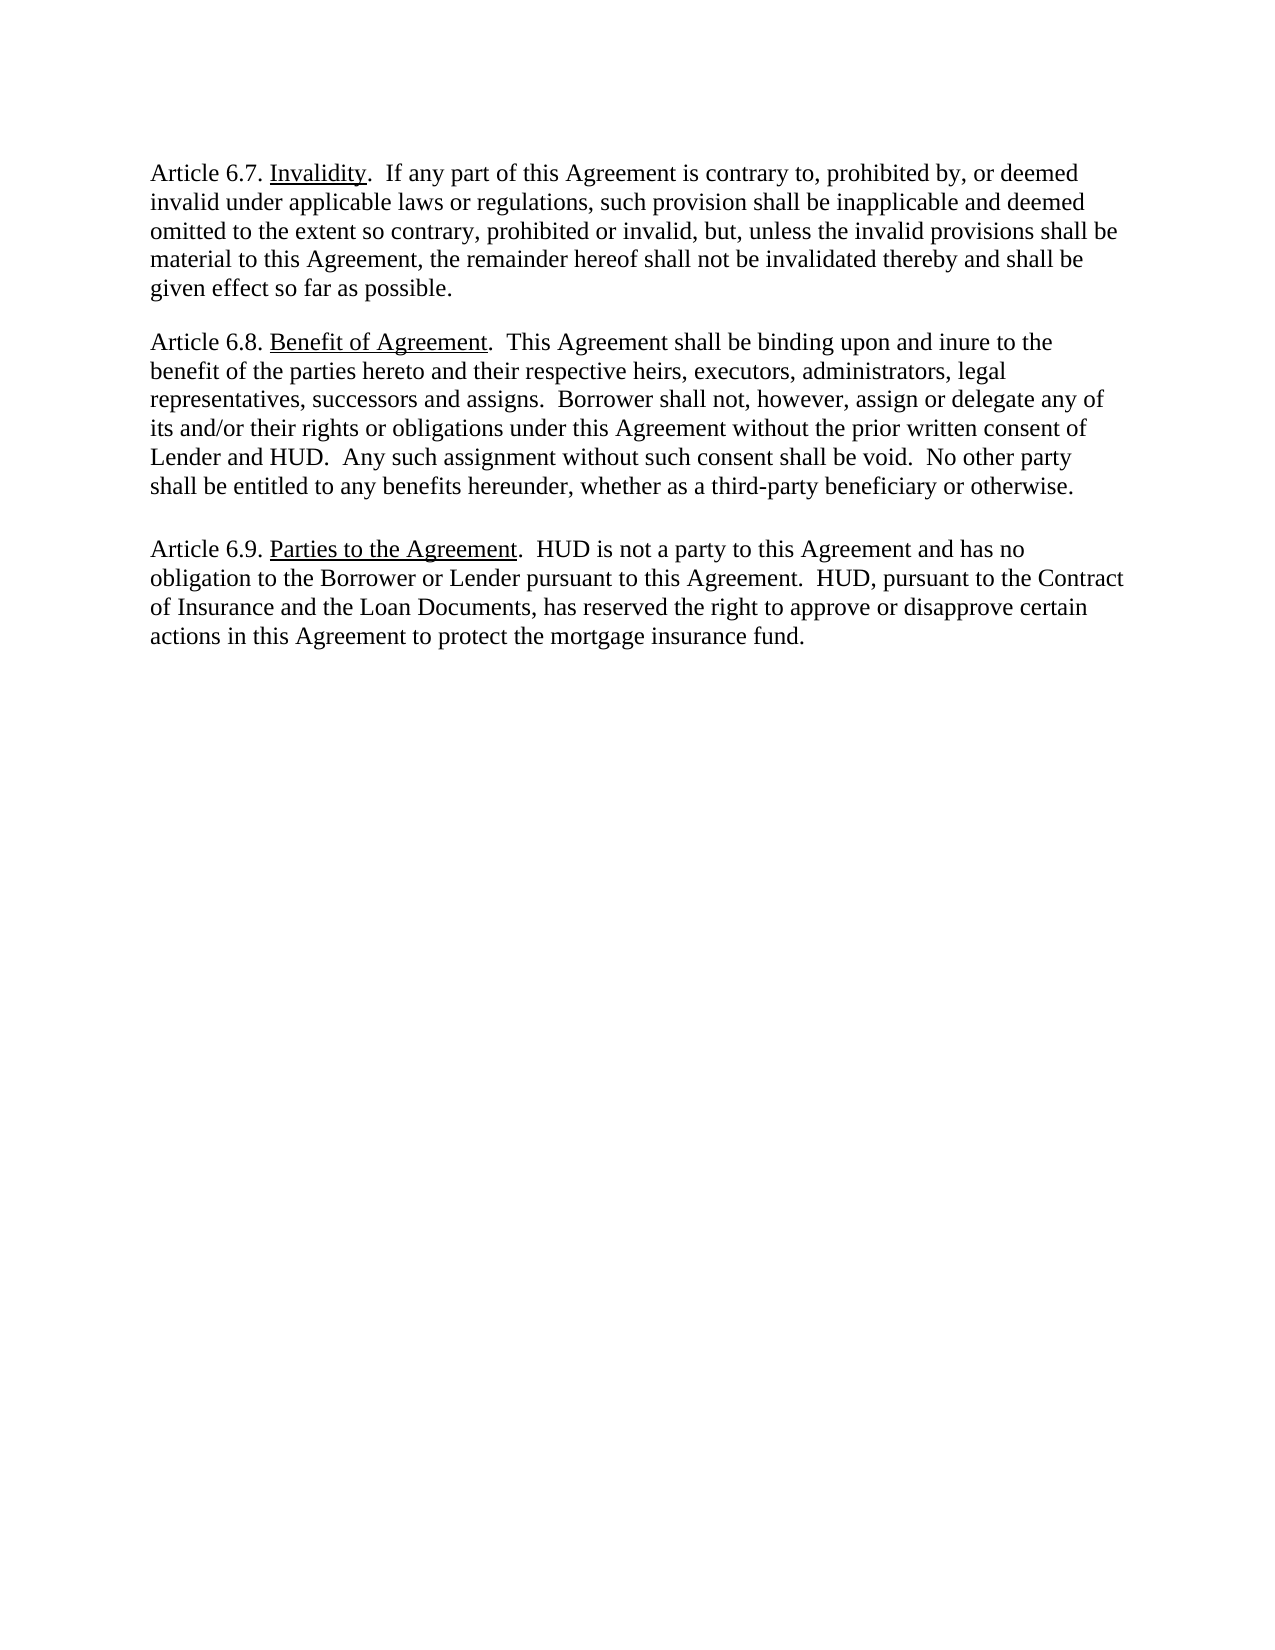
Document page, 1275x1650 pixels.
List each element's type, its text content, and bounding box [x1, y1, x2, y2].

subtitle Article 6.8. Benefit of Agreement. This Agreement shall be binding upon and inure to the benefit of the parties hereto and their respective heirs, executors, administrators, legal representatives, successors and assigns. Borrower shall not, however, assign or delegate any of its and/or their rights or obligations under this Agreement without the prior written consent of Lender and HUD. Any such assignment without such consent shall be void. No other party shall be entitled to any benefits hereunder, whether as a third-party beneficiary or otherwise. [150, 327, 1125, 499]
text Article 6.9. Parties to the Agreement. HUD is not a party to this Agreement and has no obligation to the Borrower or Lender pursuant to this Agreement. HUD, pursuant to the Contract of Insurance and the Loan Documents, has reserved the right to approve or disapprove certain actions in this Agreement to protect the mortgage insurance fund. [150, 534, 1125, 649]
subtitle Article 6.7. Invalidity. If any part of this Agreement is contrary to, prohibited by, or deemed invalid under applicable laws or regulations, such provision shall be inapplicable and deemed omitted to the extent so contrary, prohibited or invalid, but, unless the invalid provisions shall be material to this Agreement, the remainder hereof shall not be invalidated thereby and shall be given effect so far as possible. [150, 158, 1125, 302]
